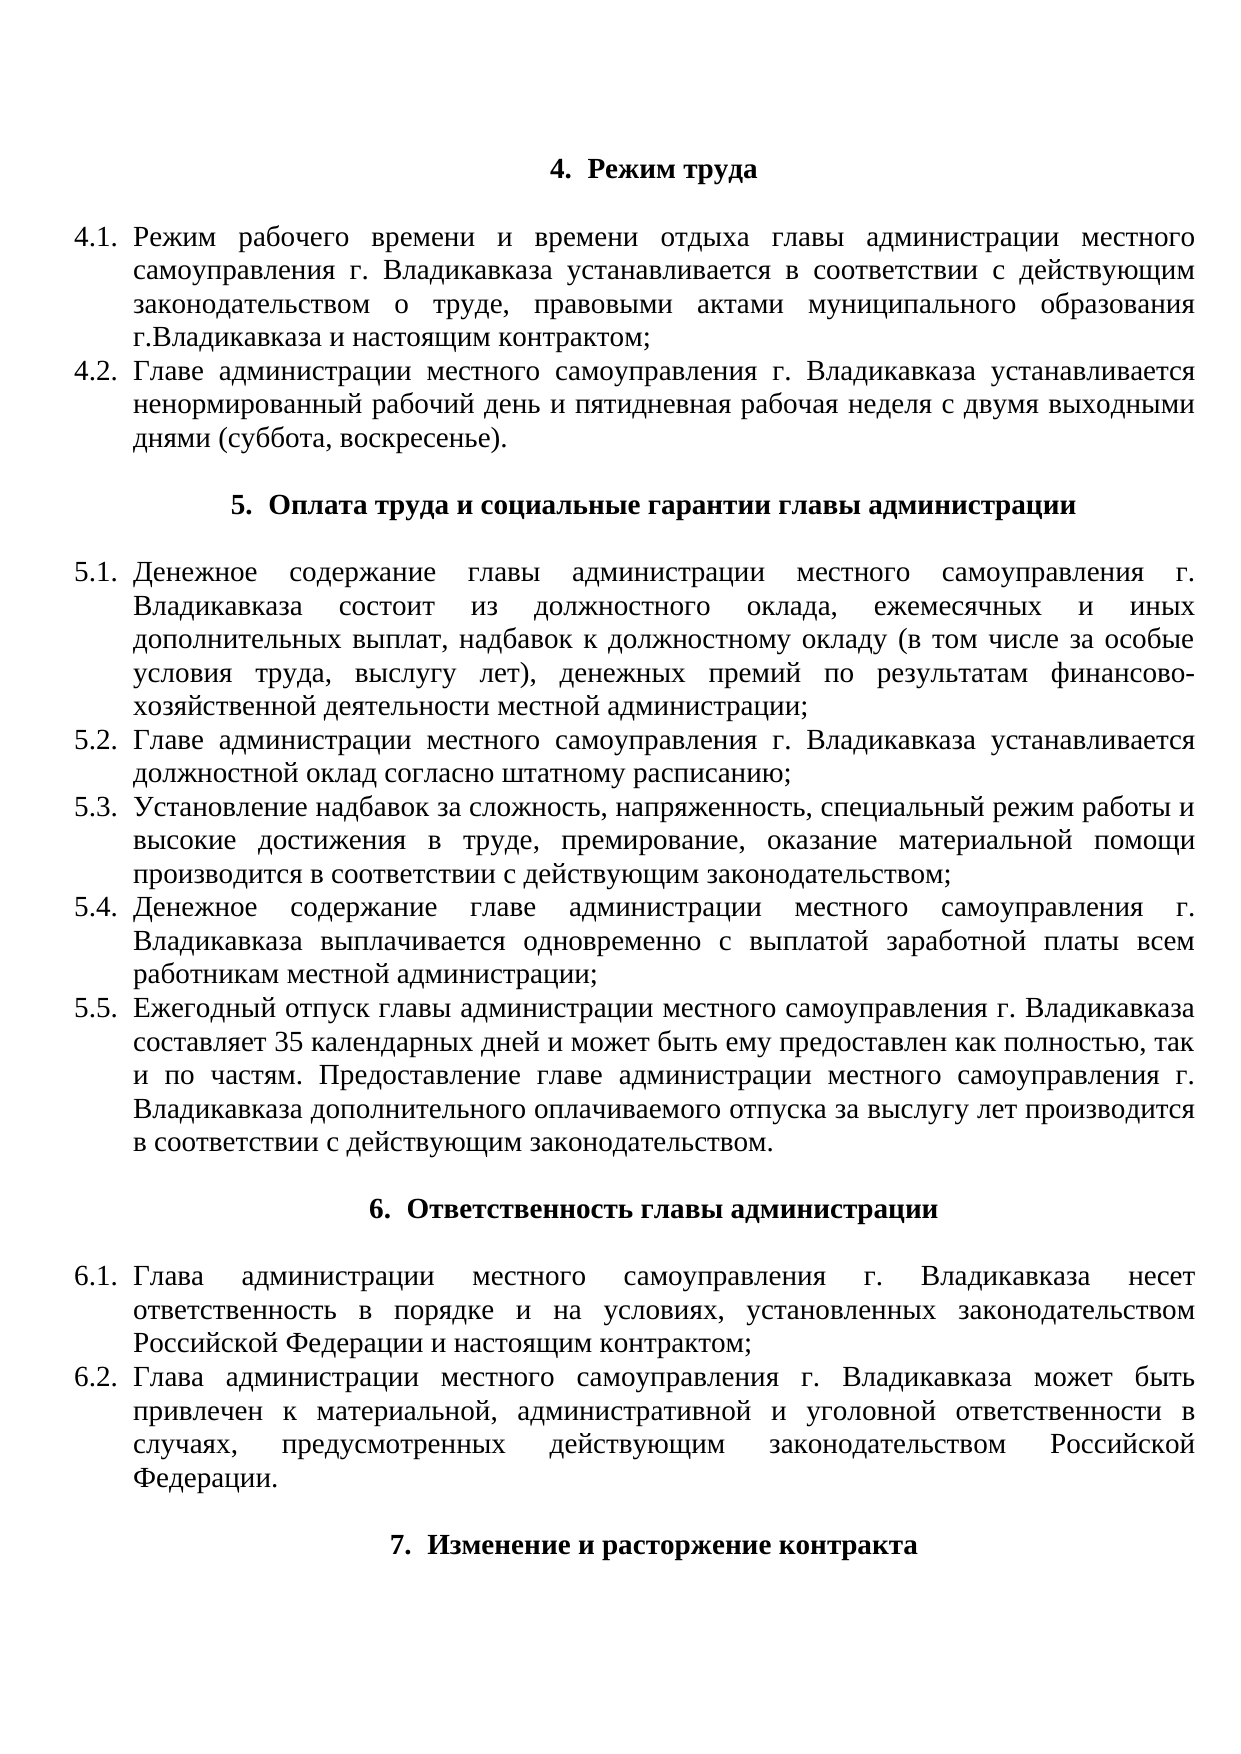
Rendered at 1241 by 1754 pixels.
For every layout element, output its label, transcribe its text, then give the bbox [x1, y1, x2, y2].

list Главе администрации местного самоуправления г. Владикавказа устанавливается должностной оклад согласно штатному расписанию; [74, 722, 1196, 789]
list Денежное содержание главе администрации местного самоуправления г. Владикавказа выплачивается одновременно с выплатой заработной платы всем работникам местной администрации; [74, 889, 1196, 990]
list Режим рабочего времени и времени отдыха главы администрации местного самоуправления г. Владикавказа устанавливается в соответствии с действующим законодательством о труде, правовыми актами муниципального образования г.Владикавказа и настоящим контрактом; [74, 219, 1196, 353]
list Глава администрации местного самоуправления г. Владикавказа может быть привлечен к материальной, административной и уголовной ответственности в случаях, предусмотренных действующим законодательством Российской Федерации. [74, 1359, 1196, 1493]
list Главе администрации местного самоуправления г. Владикавказа устанавливается ненормированный рабочий день и пятидневная рабочая неделя с двумя выходными днями (суббота, воскресенье). [74, 353, 1196, 453]
list Установление надбавок за сложность, напряженность, специальный режим работы и высокие достижения в труде, премирование, оказание материальной помощи производится в соответствии с действующим законодательством; [74, 789, 1196, 889]
list Оплата труда и социальные гарантии главы администрации [111, 487, 1196, 521]
list Глава администрации местного самоуправления г. Владикавказа несет ответственность в порядке и на условиях, установленных законодательством Российской Федерации и настоящим контрактом; [74, 1258, 1196, 1359]
list Ответственность главы администрации [111, 1191, 1196, 1225]
list Денежное содержание главы администрации местного самоуправления г. Владикавказа состоит из должностного оклада, ежемесячных и иных дополнительных выплат, надбавок к должностному окладу (в том числе за особые условия труда, выслугу лет), денежных премий по результатам финансово-хозяйственной деятельности местной администрации; [74, 554, 1196, 722]
list Режим труда [111, 152, 1196, 185]
list Изменение и расторжение контракта [111, 1527, 1196, 1560]
list Ежегодный отпуск главы администрации местного самоуправления г. Владикавказа составляет 35 календарных дней и может быть ему предоставлен как полностью, так и по частям. Предоставление главе администрации местного самоуправления г. Владикавказа дополнительного оплачиваемого отпуска за выслугу лет производится в соответствии с действующим законодательством. [74, 990, 1196, 1158]
